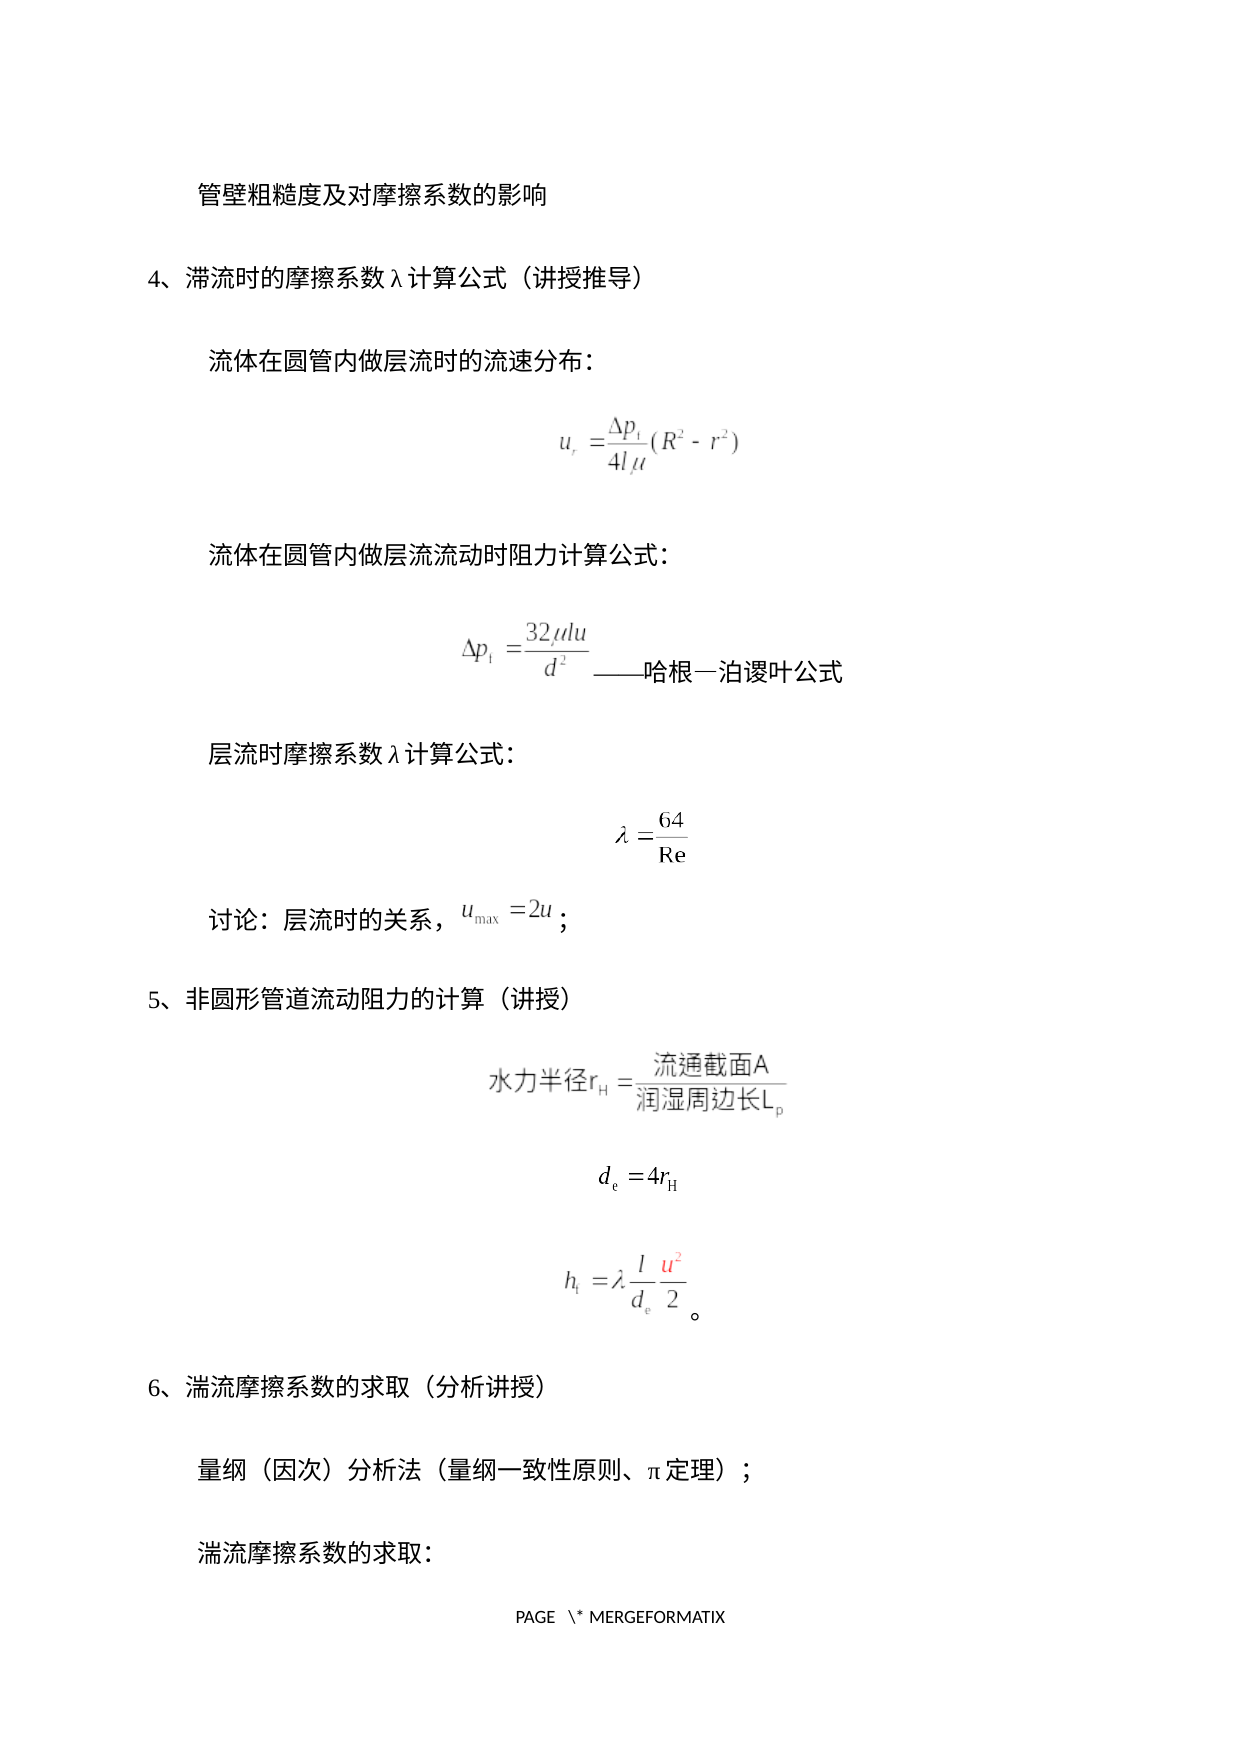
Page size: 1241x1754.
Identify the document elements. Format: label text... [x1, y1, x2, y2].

text 6、湍流摩擦系数的求取（分析讲授） [148, 1353, 1092, 1418]
text 流体在圆管内做层流时的流速分布： [159, 327, 1092, 392]
text 5、非圆形管道流动阻力的计算（讲授） [148, 965, 1092, 1030]
text 量纲（因次）分析法（量纲一致性原则、π定理）； [148, 1436, 1092, 1501]
text 管壁粗糙度及对摩擦系数的影响 [148, 161, 1092, 226]
text ——哈根—泊谡叶公式 [159, 604, 1092, 702]
text 层流时摩擦系数λ计算公式： [159, 720, 1092, 785]
text 。 [159, 1237, 1092, 1334]
text 4、滞流时的摩擦系数λ计算公式（讲授推导） [148, 244, 1092, 309]
text 流体在圆管内做层流流动时阻力计算公式： [159, 521, 1092, 586]
text 讨论：层流时的关系，； [159, 882, 1092, 947]
text 湍流摩擦系数的求取： [148, 1519, 1092, 1584]
